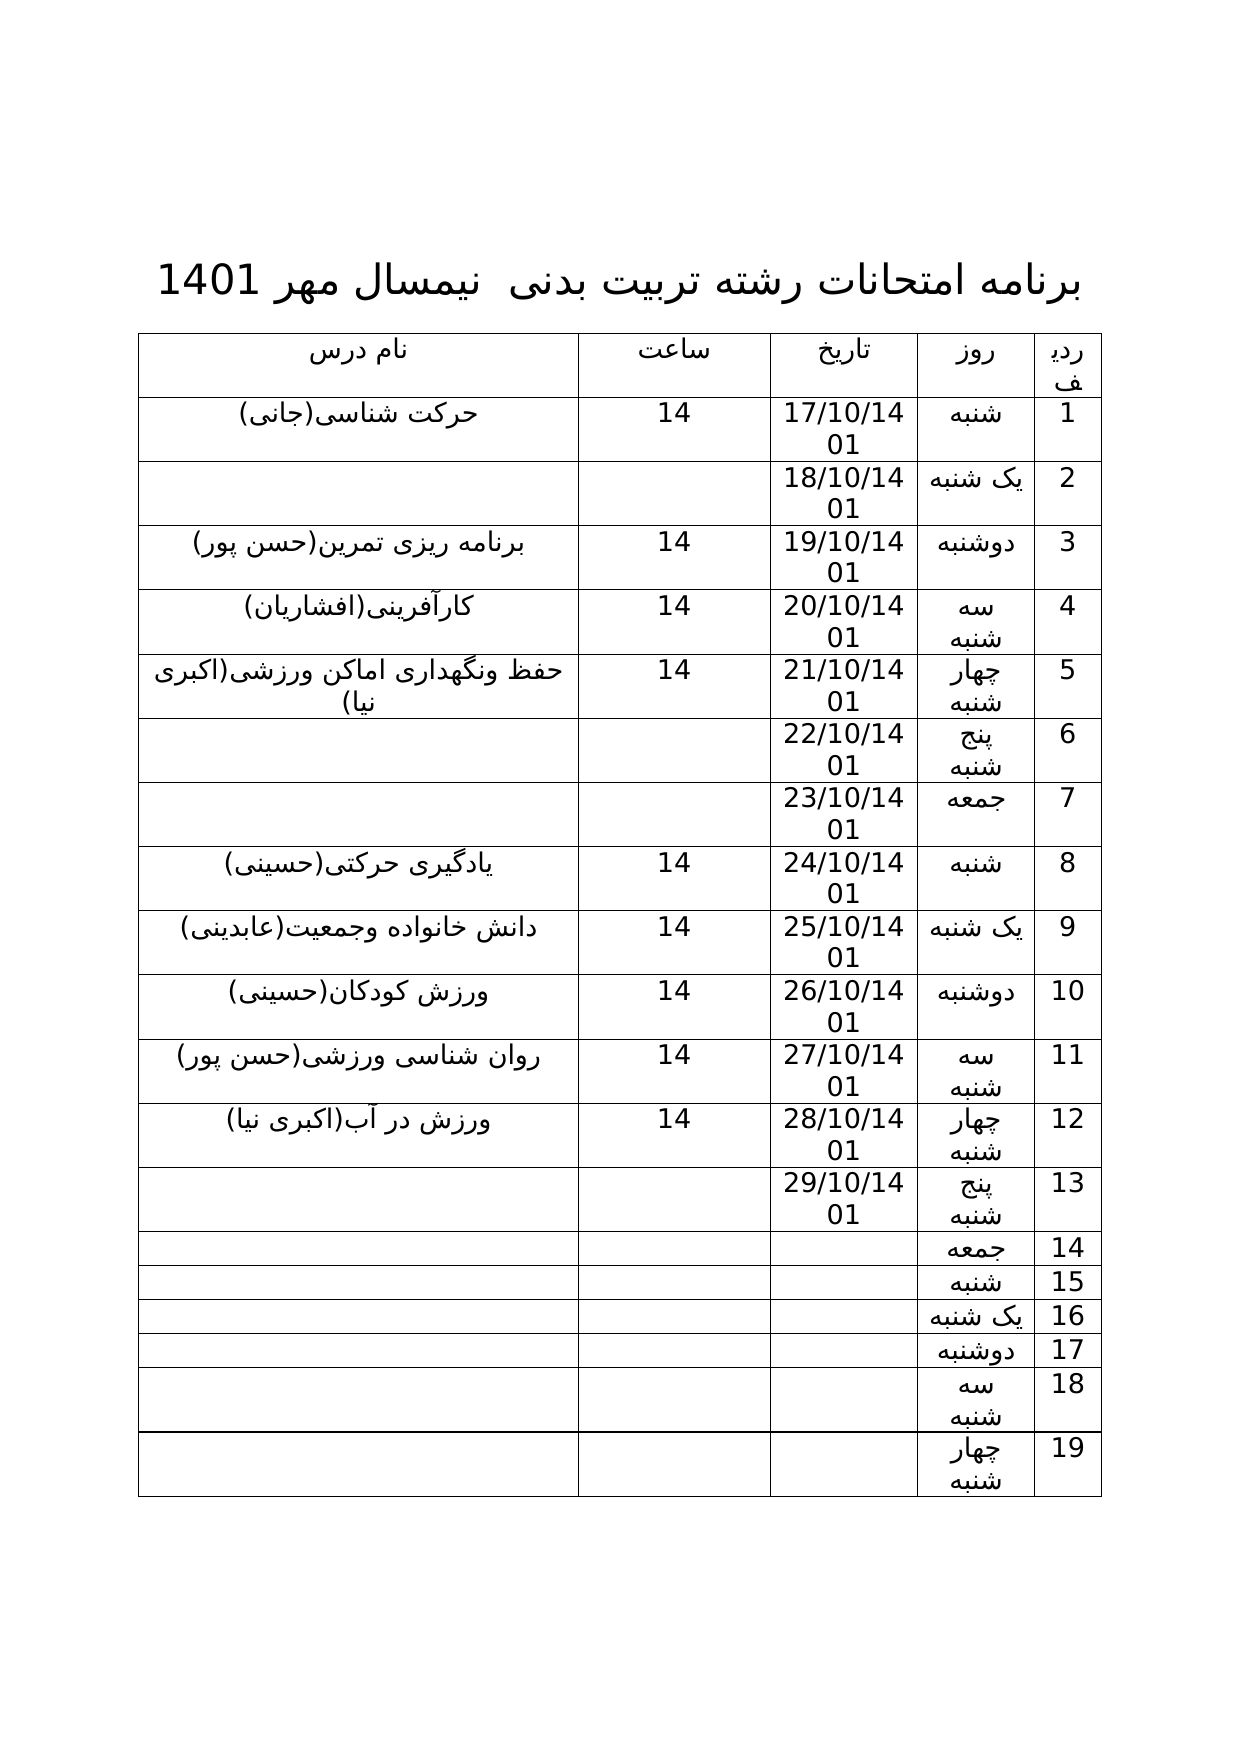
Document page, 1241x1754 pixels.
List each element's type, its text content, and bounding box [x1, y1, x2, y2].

table_cell [579, 1168, 770, 1231]
table_cell دانش خانواده وجمعیت(عابدینی) [139, 911, 578, 974]
table_cell چهار شنبه [918, 655, 1034, 718]
table_cell روان شناسی ورزشی(حسن پور) [139, 1040, 578, 1103]
table_cell دوشنبه [918, 975, 1034, 1038]
table_cell شنبه [918, 398, 1034, 461]
table_cell [771, 1232, 917, 1265]
table_cell [771, 1433, 917, 1496]
table_cell [579, 719, 770, 782]
table_cell 9 [1035, 911, 1101, 974]
table_cell کارآفرینی(افشاریان) [139, 590, 578, 653]
table_cell 26/10/1401 [771, 975, 917, 1038]
table_cell 19 [1035, 1433, 1101, 1496]
table_header نام درس [139, 334, 578, 397]
table_cell شنبه [918, 847, 1034, 910]
table_cell [771, 1266, 917, 1299]
table_cell یادگیری حرکتی(حسینی) [139, 847, 578, 910]
table_cell 20/10/1401 [771, 590, 917, 653]
table_cell 15 [1035, 1266, 1101, 1299]
table_cell 19/10/1401 [771, 526, 917, 589]
table_cell پنج شنبه [918, 1168, 1034, 1231]
table_cell 14 [579, 911, 770, 974]
table_cell 18/10/1401 [771, 462, 917, 525]
table_cell [139, 1232, 578, 1265]
table_cell 17 [1035, 1334, 1101, 1367]
table_cell سه شنبه [918, 1040, 1034, 1103]
table_cell 11 [1035, 1040, 1101, 1103]
table_cell جمعه [918, 783, 1034, 846]
table_cell [579, 1433, 770, 1496]
table_cell 14 [579, 398, 770, 461]
table_cell یک شنبه [918, 1300, 1034, 1333]
table_cell 10 [1035, 975, 1101, 1038]
table_cell 28/10/1401 [771, 1104, 917, 1167]
table_cell 27/10/1401 [771, 1040, 917, 1103]
table_cell [579, 462, 770, 525]
table_cell 8 [1035, 847, 1101, 910]
table_cell 6 [1035, 719, 1101, 782]
table_cell 2 [1035, 462, 1101, 525]
table_cell یک شنبه [918, 462, 1034, 525]
table_cell [771, 1368, 917, 1431]
table_cell 14 [579, 590, 770, 653]
table_cell جمعه [918, 1232, 1034, 1265]
table_cell 22/10/1401 [771, 719, 917, 782]
table_cell دوشنبه [918, 1334, 1034, 1367]
table_cell [579, 1300, 770, 1333]
table_cell دوشنبه [918, 526, 1034, 589]
table_cell 21/10/1401 [771, 655, 917, 718]
table_cell برنامه ریزی تمرین(حسن پور) [139, 526, 578, 589]
table_header روز [918, 334, 1034, 397]
table_cell [579, 1334, 770, 1367]
table_cell 14 [579, 526, 770, 589]
table_cell [139, 719, 578, 782]
table_cell چهار شنبه [918, 1433, 1034, 1496]
table_cell 29/10/1401 [771, 1168, 917, 1231]
table_cell 18 [1035, 1368, 1101, 1431]
table_cell [139, 462, 578, 525]
table_cell [579, 1232, 770, 1265]
table_cell 7 [1035, 783, 1101, 846]
table_header ساعت [579, 334, 770, 397]
table_cell 5 [1035, 655, 1101, 718]
table_cell سه شنبه [918, 590, 1034, 653]
table_cell [139, 1433, 578, 1496]
table_cell [139, 1266, 578, 1299]
table_cell پنج شنبه [918, 719, 1034, 782]
table_cell 1 [1035, 398, 1101, 461]
table_cell [139, 1300, 578, 1333]
table_cell 13 [1035, 1168, 1101, 1231]
table_cell [579, 1368, 770, 1431]
table_cell 12 [1035, 1104, 1101, 1167]
table_cell 14 [579, 655, 770, 718]
table_cell سه شنبه [918, 1368, 1034, 1431]
table_cell 25/10/1401 [771, 911, 917, 974]
table_cell یک شنبه [918, 911, 1034, 974]
table_cell 14 [579, 1104, 770, 1167]
table_cell [139, 1168, 578, 1231]
table_cell [139, 1334, 578, 1367]
table_header ردیف [1035, 334, 1101, 397]
table_cell 23/10/1401 [771, 783, 917, 846]
table_cell 17/10/1401 [771, 398, 917, 461]
table_header تاریخ [771, 334, 917, 397]
table_cell 4 [1035, 590, 1101, 653]
table_cell [139, 783, 578, 846]
table_cell حرکت شناسی(جانی) [139, 398, 578, 461]
table_cell 14 [579, 1040, 770, 1103]
table_cell 14 [579, 847, 770, 910]
table_cell [579, 783, 770, 846]
table_cell 24/10/1401 [771, 847, 917, 910]
text برنامه امتحانات رشته تربیت بدنی نیمسال مهر 1401 [150, 256, 1090, 304]
table_cell [771, 1300, 917, 1333]
table_cell چهار شنبه [918, 1104, 1034, 1167]
table_cell حفظ ونگهداری اماکن ورزشی(اکبری نیا) [139, 655, 578, 718]
table_cell ورزش در آب(اکبری نیا) [139, 1104, 578, 1167]
table_cell 3 [1035, 526, 1101, 589]
table_cell [139, 1368, 578, 1431]
table_cell [771, 1334, 917, 1367]
table_cell ورزش کودکان(حسینی) [139, 975, 578, 1038]
table_cell شنبه [918, 1266, 1034, 1299]
table_cell 14 [1035, 1232, 1101, 1265]
table_cell [579, 1266, 770, 1299]
table_cell 16 [1035, 1300, 1101, 1333]
table_cell 14 [579, 975, 770, 1038]
